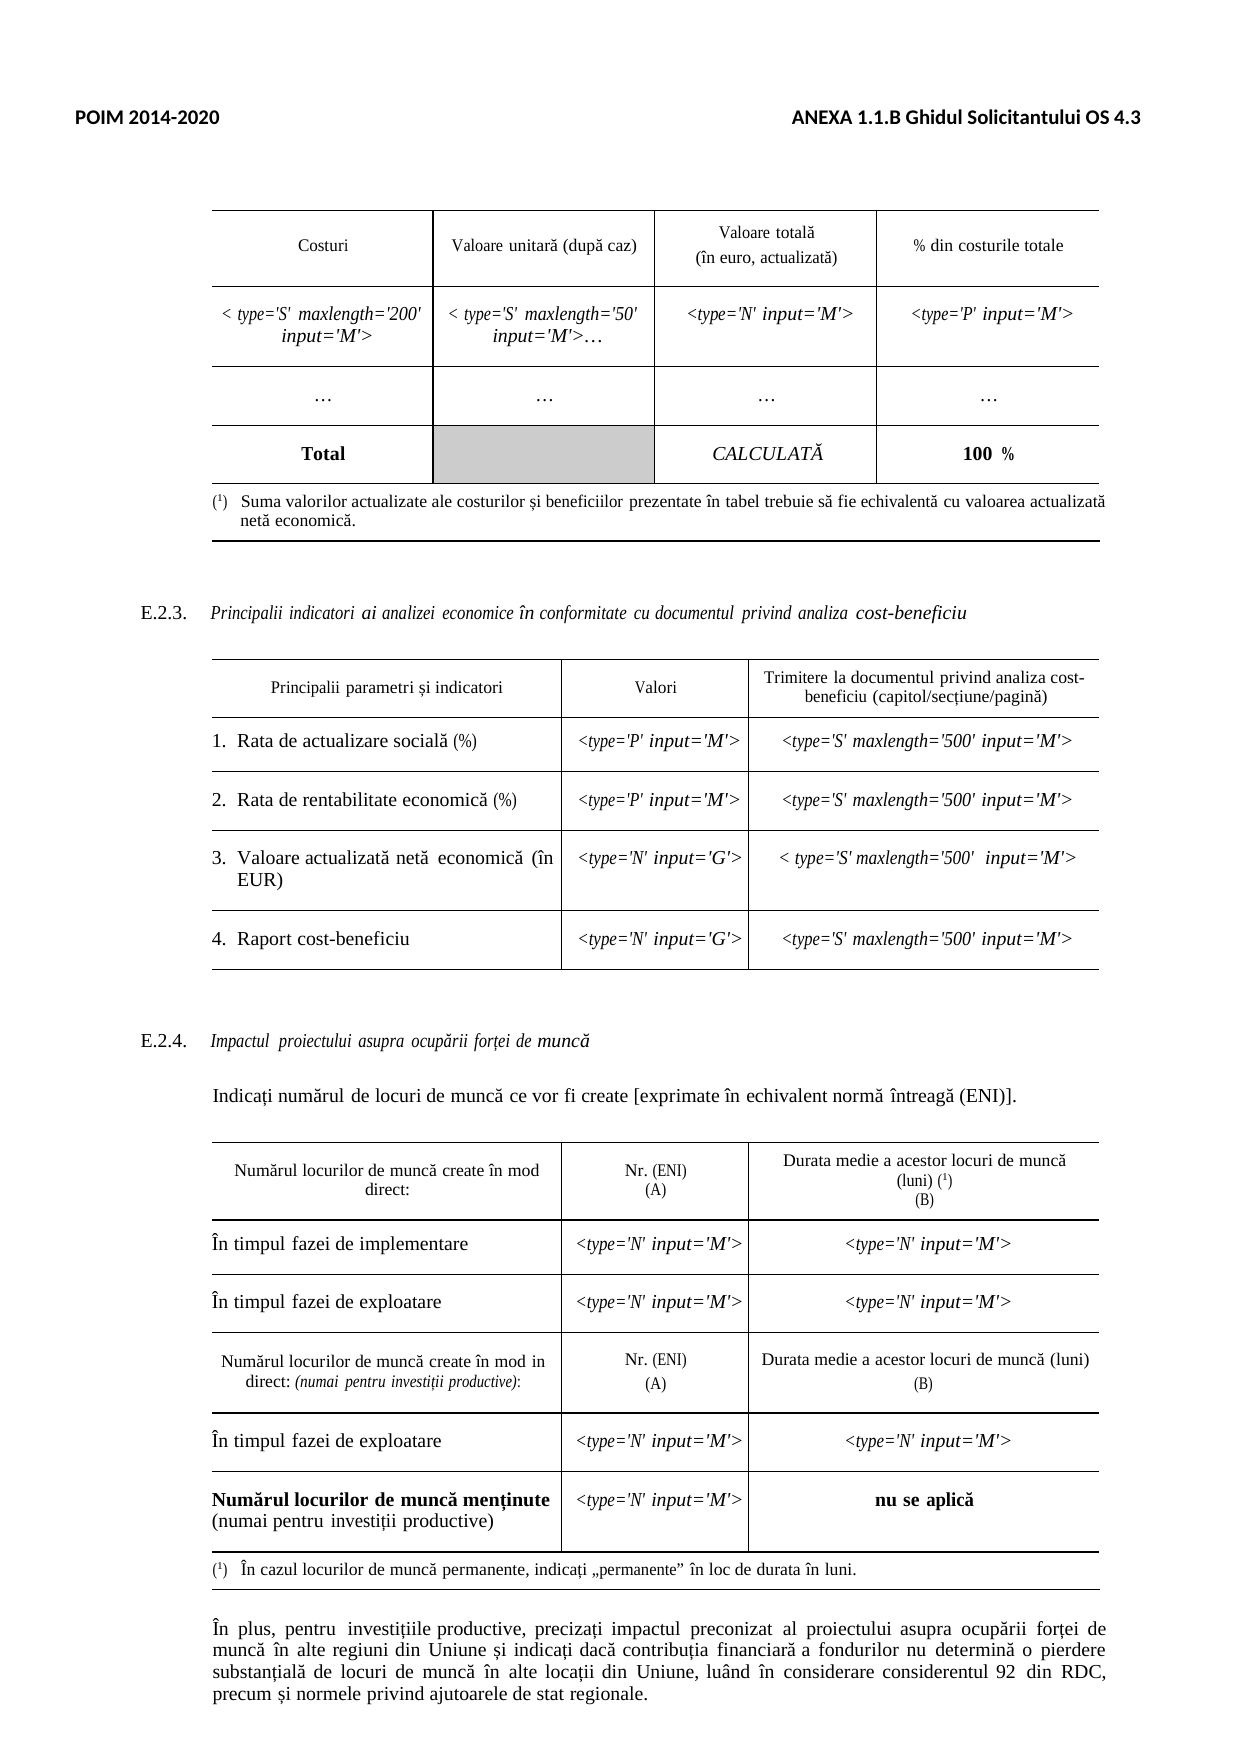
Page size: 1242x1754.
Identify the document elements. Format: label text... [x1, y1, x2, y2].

text (1) În cazul locurilor de muncă permanente, indicați „permanente” în loc de durata în luni. [212, 1559, 861, 1579]
table_cell <type='N' input='G'> [562, 911, 748, 968]
table_header Costuri [212, 211, 432, 286]
text În plus, pentru investițiile productive, precizați impactul preconizat al proiectului asupra ocupării forței de muncă în alte regiuni din Uniune și indicați dacă contribuția financiară a fondurilor nu determină o pierdere substanțială de locuri de muncă în alte locații din Uniune, luând în considerare considerentul 92 din RDC, precum și normele privind ajutoarele de stat regionale. [212, 1617, 1107, 1705]
table_cell <type='N' input='M'> [749, 1414, 1099, 1471]
table_cell nu se aplică [749, 1472, 1099, 1551]
table_cell <type='N' input='M'> [749, 1275, 1099, 1332]
table_cell … [212, 367, 432, 424]
text Indicați numărul de locuri de muncă ce vor fi create [exprimate în echivalent normă întreagă (ENI)]. [212, 1085, 1169, 1107]
table_cell <type='P' input='M'> [877, 287, 1099, 366]
table_cell <type='N' input='M'> [655, 287, 876, 366]
table_header Nr. (ENI) (A) [562, 1143, 748, 1219]
table_cell 100 % [877, 426, 1099, 483]
table_cell … [434, 367, 654, 424]
table_cell < type='S' maxlength='200' input='M'> [212, 287, 432, 366]
table_cell Numărul locurilor de muncă create în mod in­ direct: (numai pentru investiții productive): [212, 1333, 561, 1412]
table_cell Numărul locurilor de muncă menținute (numai pentru investiții productive) [212, 1472, 561, 1551]
table_cell CALCULATĂ [655, 426, 876, 483]
table_cell Total [212, 426, 432, 483]
table_cell <type='P' input='M'> [562, 772, 748, 829]
table_cell < type='S' maxlength='50' input='M'>… [434, 287, 654, 366]
table_cell < type='S' maxlength='500' input='M'> [749, 831, 1099, 910]
table_cell <type='N' input='M'> [562, 1221, 748, 1273]
table_header % din costurile totale [877, 211, 1099, 286]
table_cell 2. Rata de rentabilitate economică (%) [212, 772, 561, 829]
text E.2.3. Principalii indicatori ai analizei economice în conformitate cu documentul privind analiza cost-beneficiu [140, 602, 1169, 624]
table_cell … [877, 367, 1099, 424]
table_cell <type='S' maxlength='500' input='M'> [749, 911, 1099, 968]
table_cell … [655, 367, 876, 424]
text E.2.4. Impactul proiectului asupra ocupării forței de muncă [140, 1029, 1169, 1052]
table_cell <type='N' input='M'> [749, 1221, 1099, 1273]
table_cell <type='N' input='G'> [562, 831, 748, 910]
table_cell 3. Valoare actualizată netă economică (în EUR) [212, 831, 561, 910]
table_cell <type='N' input='M'> [562, 1275, 748, 1332]
table_cell <type='S' maxlength='500' input='M'> [749, 718, 1099, 771]
table_header Valoare unitară (după caz) [434, 211, 654, 286]
table_cell 1. Rata de actualizare socială (%) [212, 718, 561, 771]
table_header Numărul locurilor de muncă create în mod direct: [212, 1143, 561, 1219]
table_header Principalii parametri și indicatori [212, 660, 561, 717]
table_cell Durata medie a acestor locuri de muncă (luni) (B) [749, 1333, 1099, 1412]
table_cell <type='P' input='M'> [562, 718, 748, 771]
table_cell În timpul fazei de implementare [212, 1221, 561, 1273]
table_cell <type='N' input='M'> [562, 1414, 748, 1471]
table_cell <type='S' maxlength='500' input='M'> [749, 772, 1099, 829]
table_cell <type='N' input='M'> [562, 1472, 748, 1551]
table_header Durata medie a acestor locuri de muncă (luni) (1) (B) [749, 1143, 1099, 1219]
table_header Valori [562, 660, 748, 717]
table_cell În timpul fazei de exploatare [212, 1275, 561, 1332]
text (1) Suma valorilor actualizate ale costurilor și beneficiilor prezentate în tabel trebuie să fie echivalentă cu valoarea actualizată netă economică. [212, 492, 1106, 531]
table_header Trimitere la documentul privind analiza cost- beneficiu (capitol/secțiune/pagină) [749, 660, 1099, 717]
table_cell Nr. (ENI) (A) [562, 1333, 748, 1412]
table_cell [434, 426, 654, 483]
table_cell În timpul fazei de exploatare [212, 1414, 561, 1471]
table_cell 4. Raport cost-beneficiu [212, 911, 561, 968]
table_header Valoare totală (în euro, actualizată) [655, 211, 876, 286]
